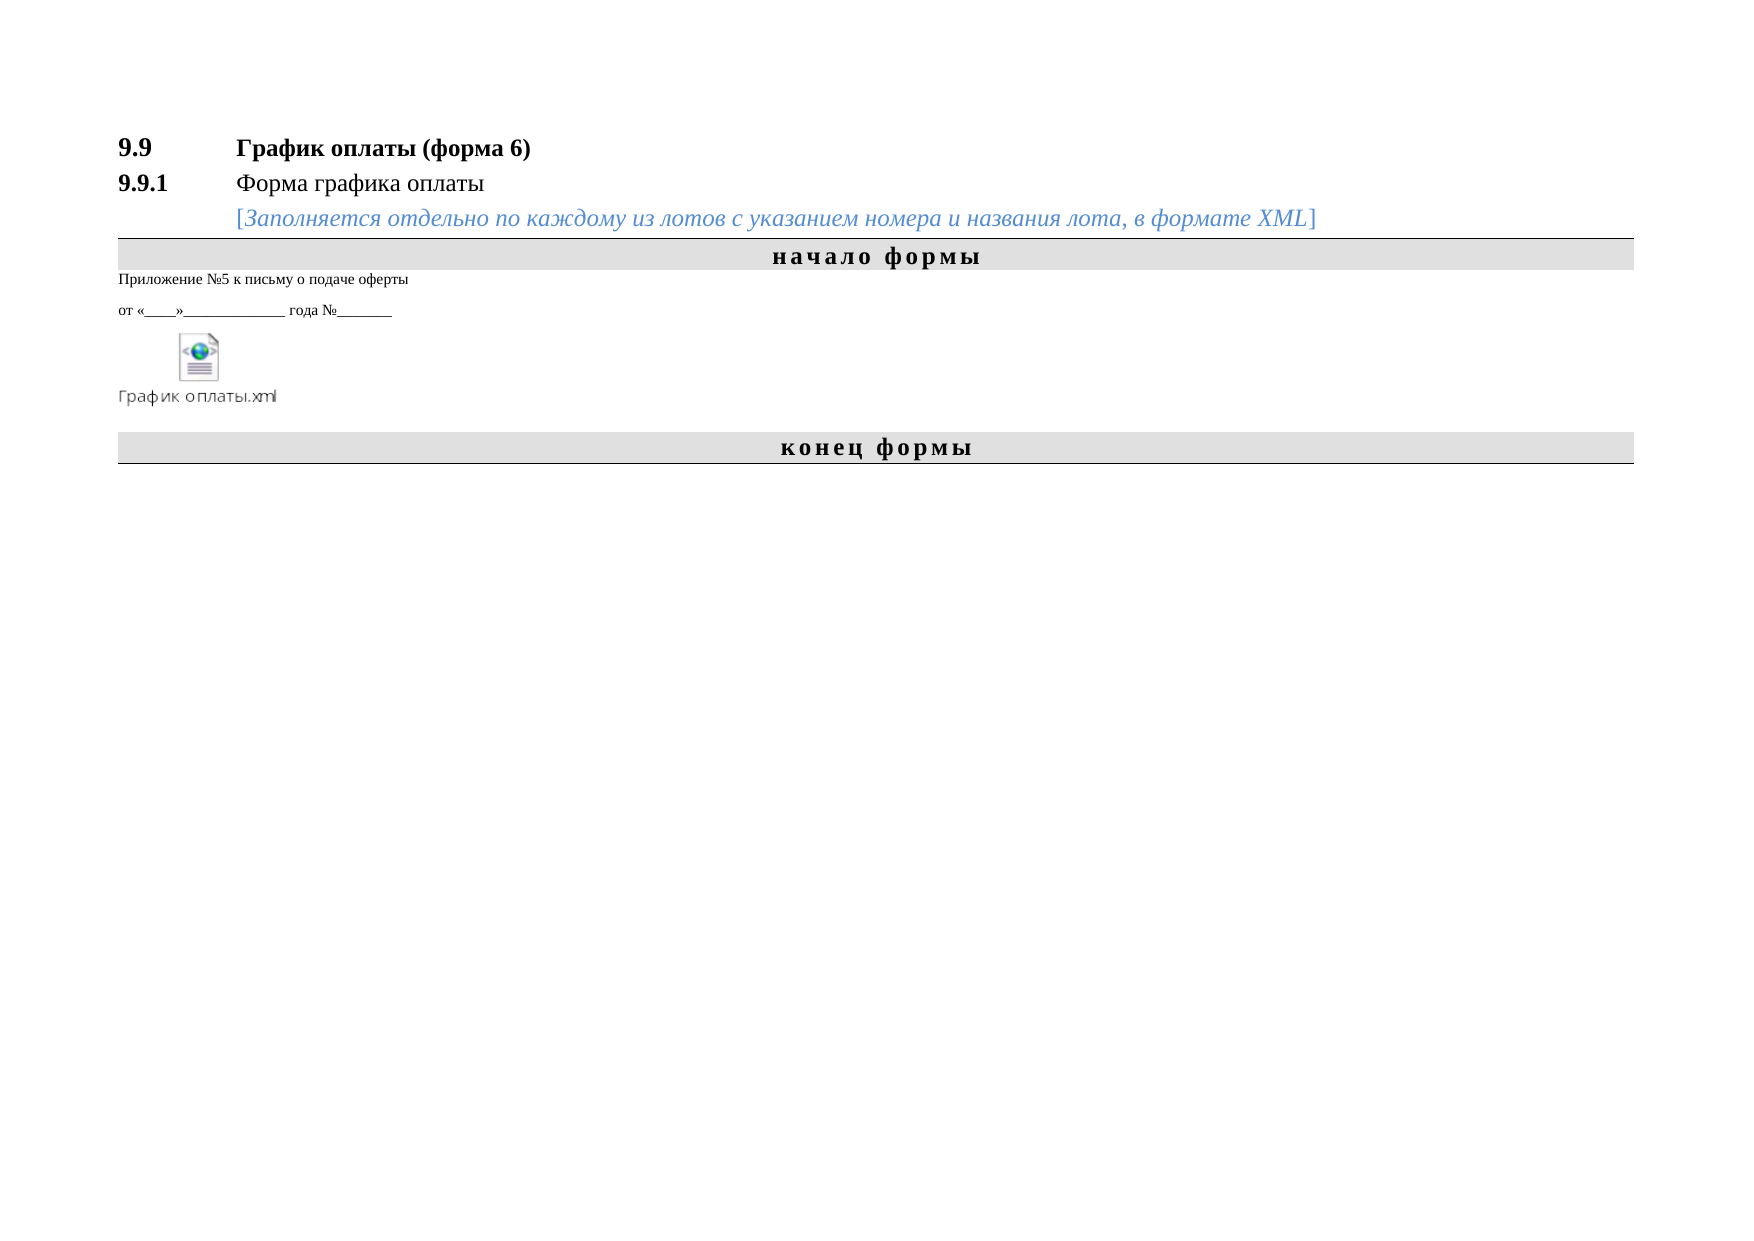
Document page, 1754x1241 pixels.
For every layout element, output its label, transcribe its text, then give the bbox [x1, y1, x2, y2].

list [Заполняется отдельно по каждому из лотов с указанием номера и названия лота, в формате XML] [236, 203, 1636, 232]
text конец формы [118, 432, 1634, 463]
text начало формы [118, 239, 1634, 270]
list График оплаты (форма 6) [118, 131, 1636, 162]
list Форма графика оплаты [118, 168, 1636, 197]
text Приложение №5 к письму о подаче оферты от «____»_____________ года №_______ [118, 270, 1636, 332]
